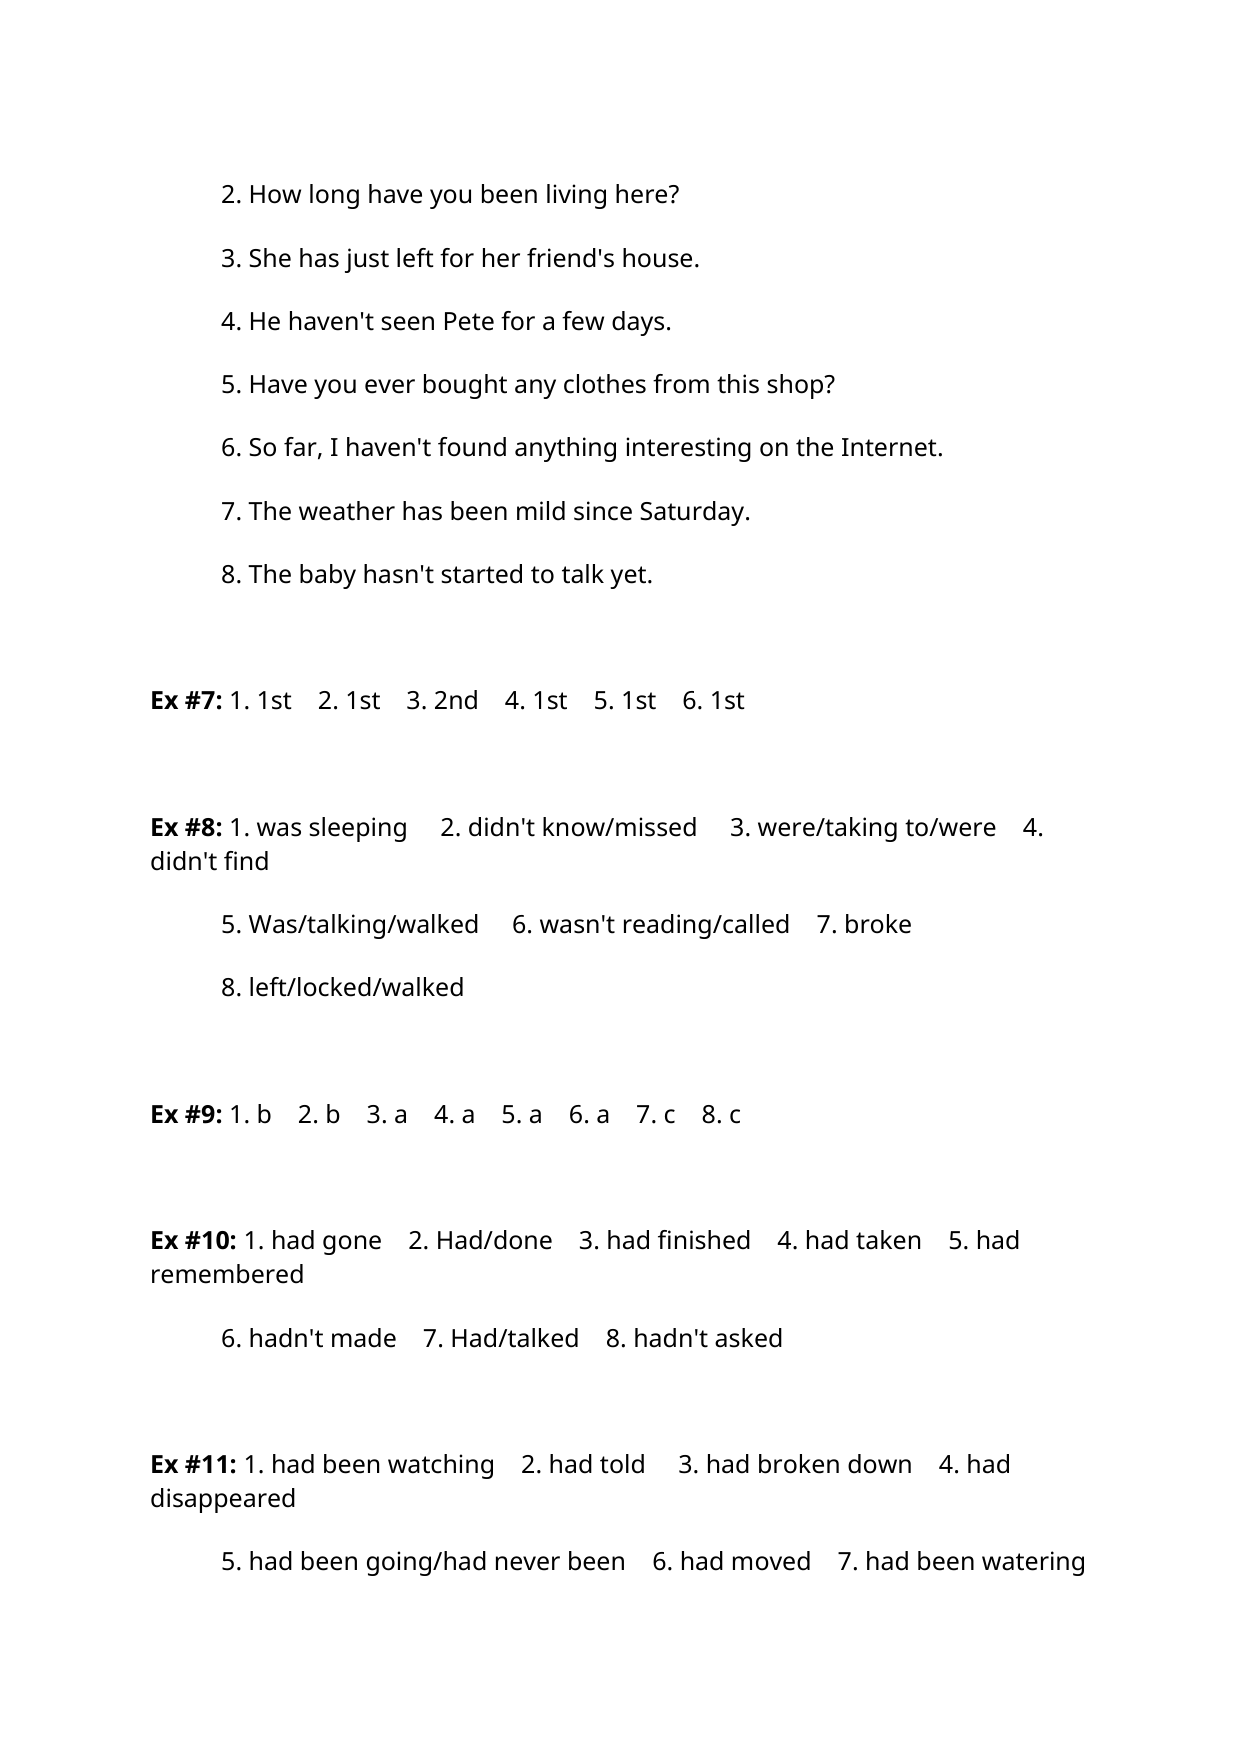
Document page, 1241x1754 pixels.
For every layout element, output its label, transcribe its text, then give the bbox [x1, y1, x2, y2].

text 6. So far, I haven't found anything interesting on the Internet. [150, 430, 1090, 464]
text 8. left/locked/walked [150, 970, 1090, 1004]
text 5. Have you ever bought any clothes from this shop? [150, 367, 1090, 401]
text 5. Was/talking/walked 6. wasn't reading/called 7. broke [150, 907, 1090, 941]
text 4. He haven't seen Pete for a few days. [150, 304, 1090, 338]
text Ex #10: 1. had gone 2. Had/done 3. had finished 4. had taken 5. had remembered [150, 1223, 1090, 1291]
text Ex #7: 1. 1st 2. 1st 3. 2nd 4. 1st 5. 1st 6. 1st [150, 683, 1090, 717]
text Ex #11: 1. had been watching 2. had told 3. had broken down 4. had disappeared [150, 1447, 1090, 1515]
text 2. How long have you been living here? [150, 177, 1090, 211]
text 6. hadn't made 7. Had/talked 8. hadn't asked [150, 1320, 1090, 1354]
text Ex #8: 1. was sleeping 2. didn't know/missed 3. were/taking to/were 4. didn't find [150, 809, 1090, 878]
text 5. had been going/had never been 6. had moved 7. had been watering [150, 1544, 1090, 1578]
text 8. The baby hasn't started to talk yet. [150, 557, 1090, 591]
text Ex #9: 1. b 2. b 3. a 4. a 5. a 6. a 7. c 8. c [150, 1096, 1090, 1131]
text 3. She has just left for her friend's house. [150, 240, 1090, 274]
text 7. The weather has been mild since Saturday. [150, 493, 1090, 527]
